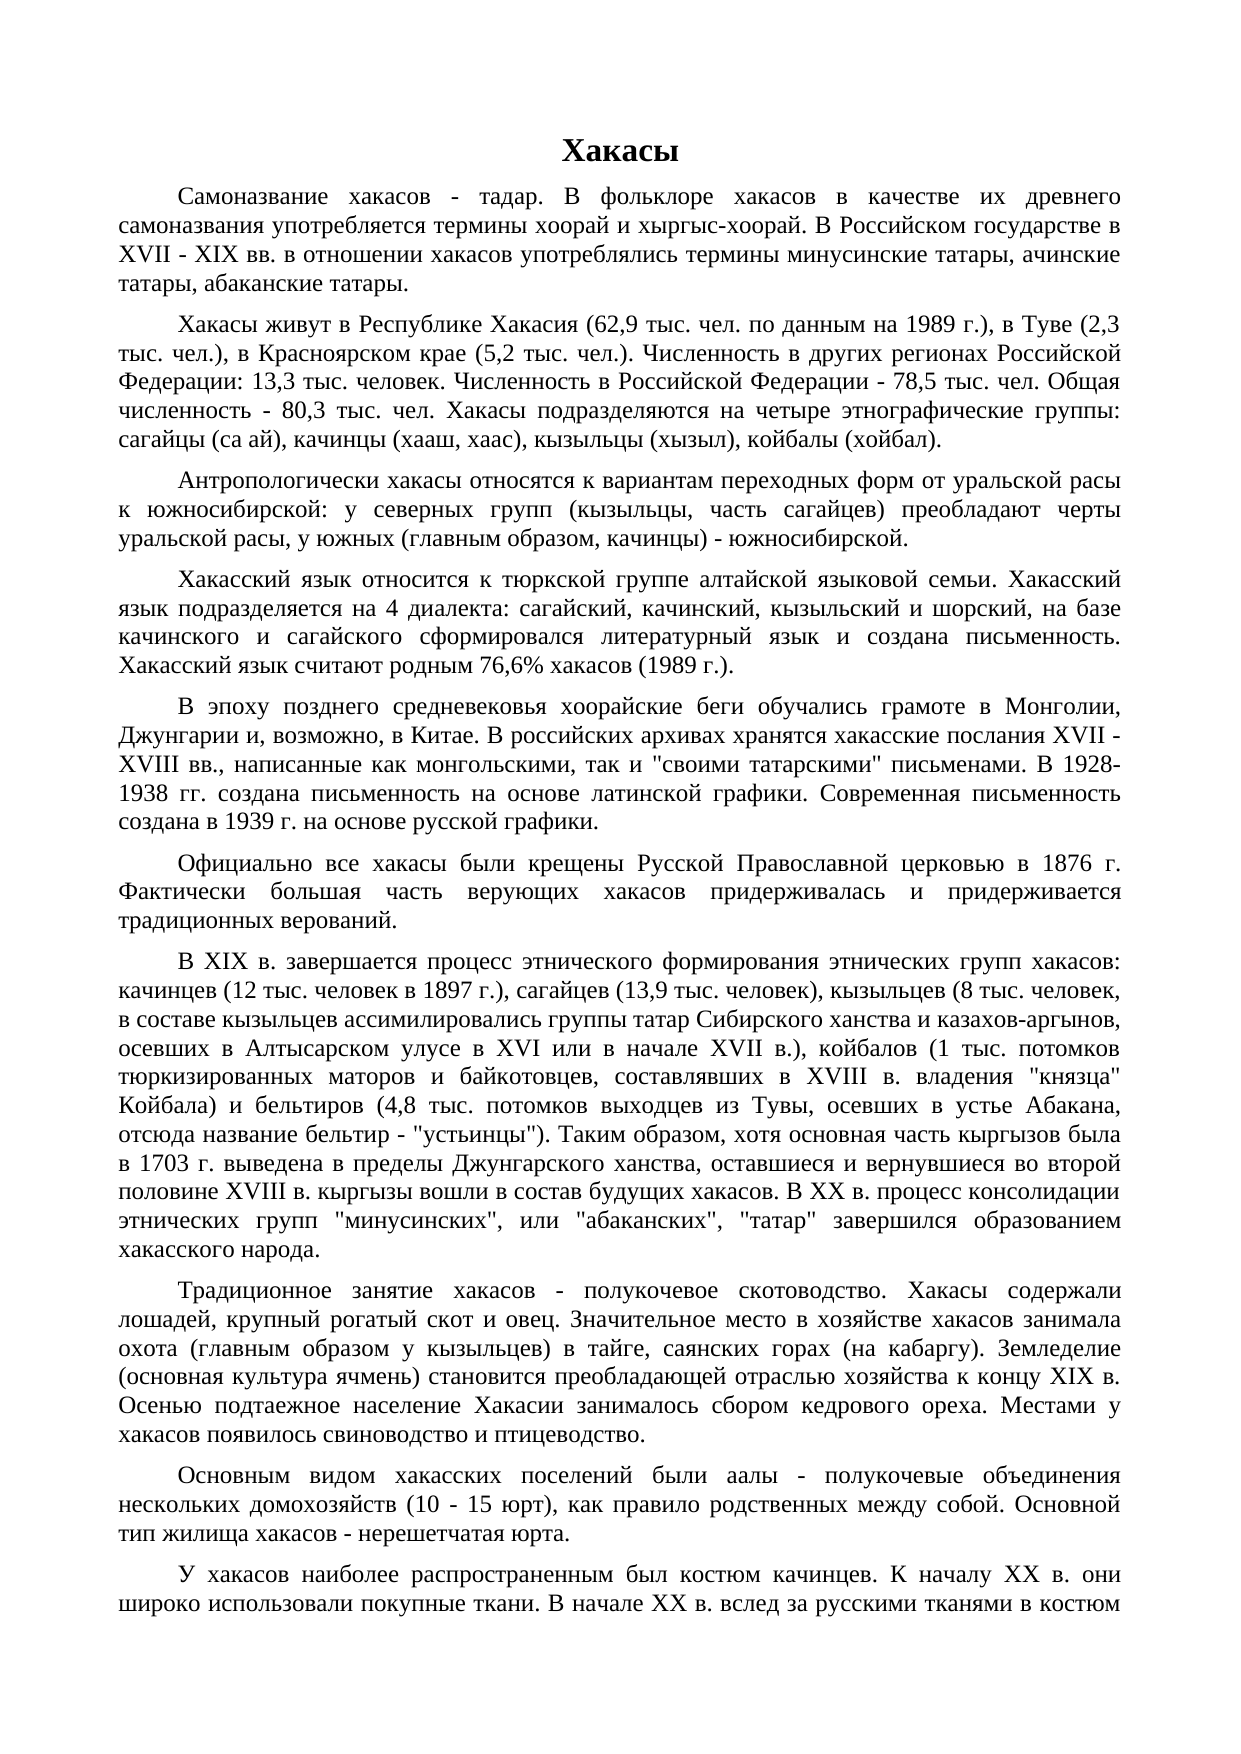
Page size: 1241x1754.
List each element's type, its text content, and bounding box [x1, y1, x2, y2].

text Антропологически хакасы относятся к вариантам переходных форм от уральской расы к южносибирской: у северных групп (кызыльцы, часть сагайцев) преобладают черты уральской расы, у южных (главным образом, качинцы) - южносибирской. [118, 465, 1122, 551]
text Хакасы [118, 131, 1122, 169]
text Официально все хакасы были крещены Русской Православной церковью в 1876 г. Фактически большая часть верующих хакасов придерживалась и придерживается традиционных верований. [118, 848, 1122, 934]
text В эпоху позднего средневековья хоорайские беги обучались грамоте в Монголии, Джунгарии и, возможно, в Китае. В российских архивах хранятся хакасские послания ХVII - ХVIII вв., написанные как монгольскими, так и "своими татарскими" письменами. В 1928-1938 гг. создана письменность на основе латинской графики. Современная письменность создана в 1939 г. на основе русской графики. [118, 691, 1122, 835]
text Хакасский язык относится к тюркской группе алтайской языковой семьи. Хакасский язык подразделяется на 4 диалекта: сагайский, качинский, кызыльский и шорский, на базе качинского и сагайского сформировался литературный язык и создана письменность. Хакасский язык считают родным 76,6% хакасов (1989 г.). [118, 564, 1122, 679]
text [118, 1559, 1122, 1616]
text В ХIХ в. завершается процесс этнического формирования этнических групп хакасов: качинцев (12 тыс. человек в 1897 г.), сагайцев (13,9 тыс. человек), кызыльцев (8 тыс. человек, в составе кызыльцев ассимилировались группы татар Сибирского ханства и казахов-аргынов, осевших в Алтысарском улусе в ХVI или в начале ХVII в.), койбалов (1 тыс. потомков тюркизированных маторов и байкотовцев, составлявших в ХVIII в. владения "князца" Койбала) и бельтиров (4,8 тыс. потомков выходцев из Тувы, осевших в устье Абакана, отсюда название бельтир - "устьинцы"). Таким образом, хотя основная часть кыргызов была в 1703 г. выведена в пределы Джунгарского ханства, оставшиеся и вернувшиеся во второй половине ХVIII в. кыргызы вошли в состав будущих хакасов. В ХХ в. процесс консолидации этнических групп "минусинских", или "абаканских", "татар" завершился образованием хакасского народа. [118, 946, 1122, 1263]
text Традиционное занятие хакасов - полукочевое скотоводство. Хакасы содержали лошадей, крупный рогатый скот и овец. Значительное место в хозяйстве хакасов занимала охота (главным образом у кызыльцев) в тайге, саянских горах (на кабаргу). Земледелие (основная культура ячмень) становится преобладающей отраслью хозяйства к концу ХIХ в. Осенью подтаежное население Хакасии занималось сбором кедрового ореха. Местами у хакасов появилось свиноводство и птицеводство. [118, 1275, 1122, 1448]
text Хакасы живут в Республике Хакасия (62,9 тыс. чел. по данным на 1989 г.), в Туве (2,3 тыс. чел.), в Красноярском крае (5,2 тыс. чел.). Численность в других регионах Российской Федерации: 13,3 тыс. человек. Численность в Российской Федерации - 78,5 тыс. чел. Общая численность - 80,3 тыс. чел. Хакасы подразделяются на четыре этнографические группы: сагайцы (са ай), качинцы (хааш, хаас), кызыльцы (хызыл), койбалы (хойбал). [118, 309, 1122, 453]
text Самоназвание хакасов - тадар. В фольклоре хакасов в качестве их древнего самоназвания употребляется термины хоорай и хыргыс-хоорай. В Российском государстве в ХVII - ХIХ вв. в отношении хакасов употреблялись термины минусинские татары, ачинские татары, абаканские татары. [118, 181, 1122, 296]
text Основным видом хакасских поселений были аалы - полукочевые объединения нескольких домохозяйств (10 - 15 юрт), как правило родственных между собой. Основной тип жилища хакасов - нерешетчатая юрта. [118, 1460, 1122, 1546]
